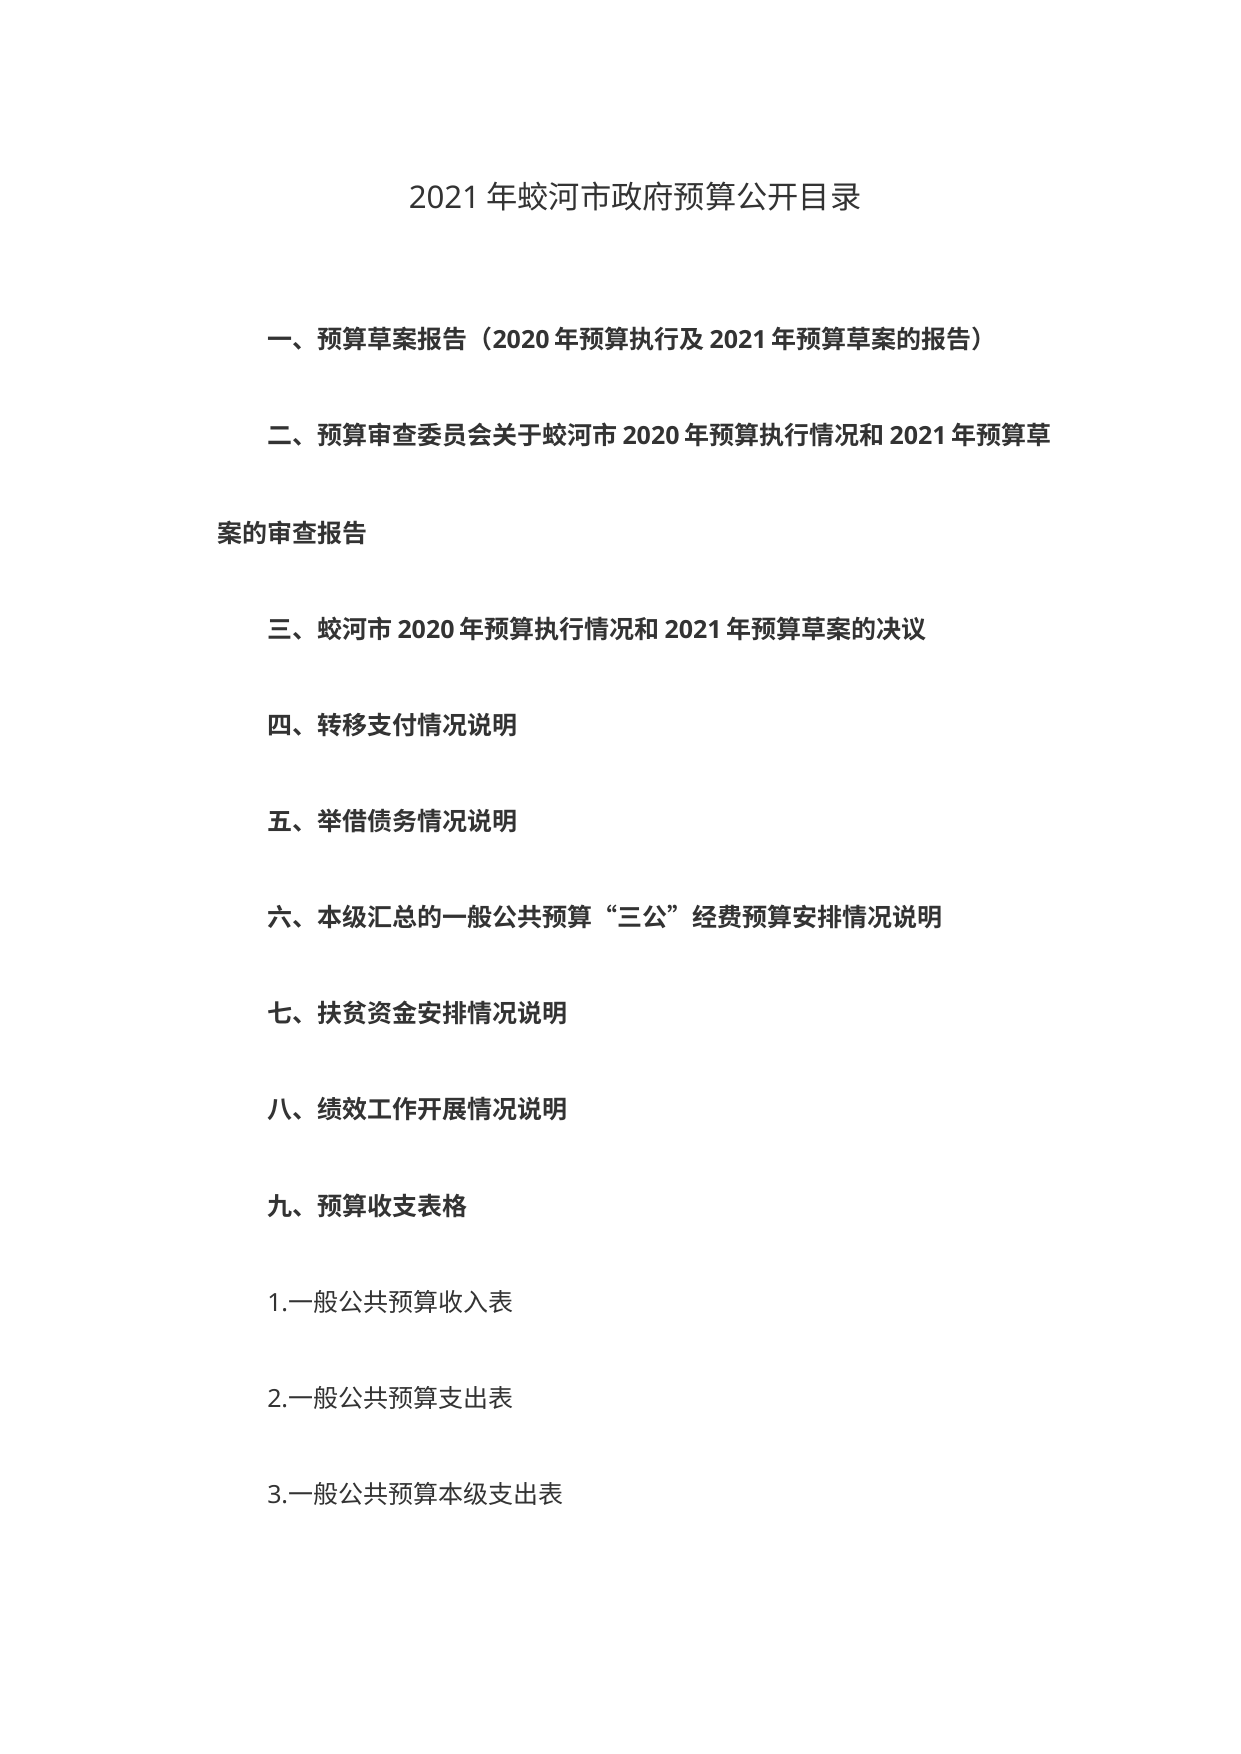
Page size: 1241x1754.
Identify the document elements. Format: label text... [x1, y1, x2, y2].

text 七、扶贫资金安排情况说明 [217, 979, 1053, 1044]
text 2021年蛟河市政府预算公开目录 [217, 162, 1053, 227]
text 六、本级汇总的一般公共预算“三公”经费预算安排情况说明 [217, 883, 1053, 948]
text 3.一般公共预算本级支出表 [217, 1460, 1053, 1525]
text 一、预算草案报告（2020年预算执行及2021年预算草案的报告） [217, 305, 1053, 370]
text 四、转移支付情况说明 [217, 691, 1053, 756]
text 三、蛟河市2020年预算执行情况和2021年预算草案的决议 [217, 595, 1053, 660]
text 1.一般公共预算收入表 [217, 1268, 1053, 1333]
text 五、举借债务情况说明 [217, 787, 1053, 852]
text 九、预算收支表格 [217, 1172, 1053, 1237]
text 八、绩效工作开展情况说明 [217, 1076, 1053, 1141]
text 2.一般公共预算支出表 [217, 1364, 1053, 1429]
text 二、预算审查委员会关于蛟河市2020年预算执行情况和2021年预算草案的审查报告 [217, 401, 1053, 564]
